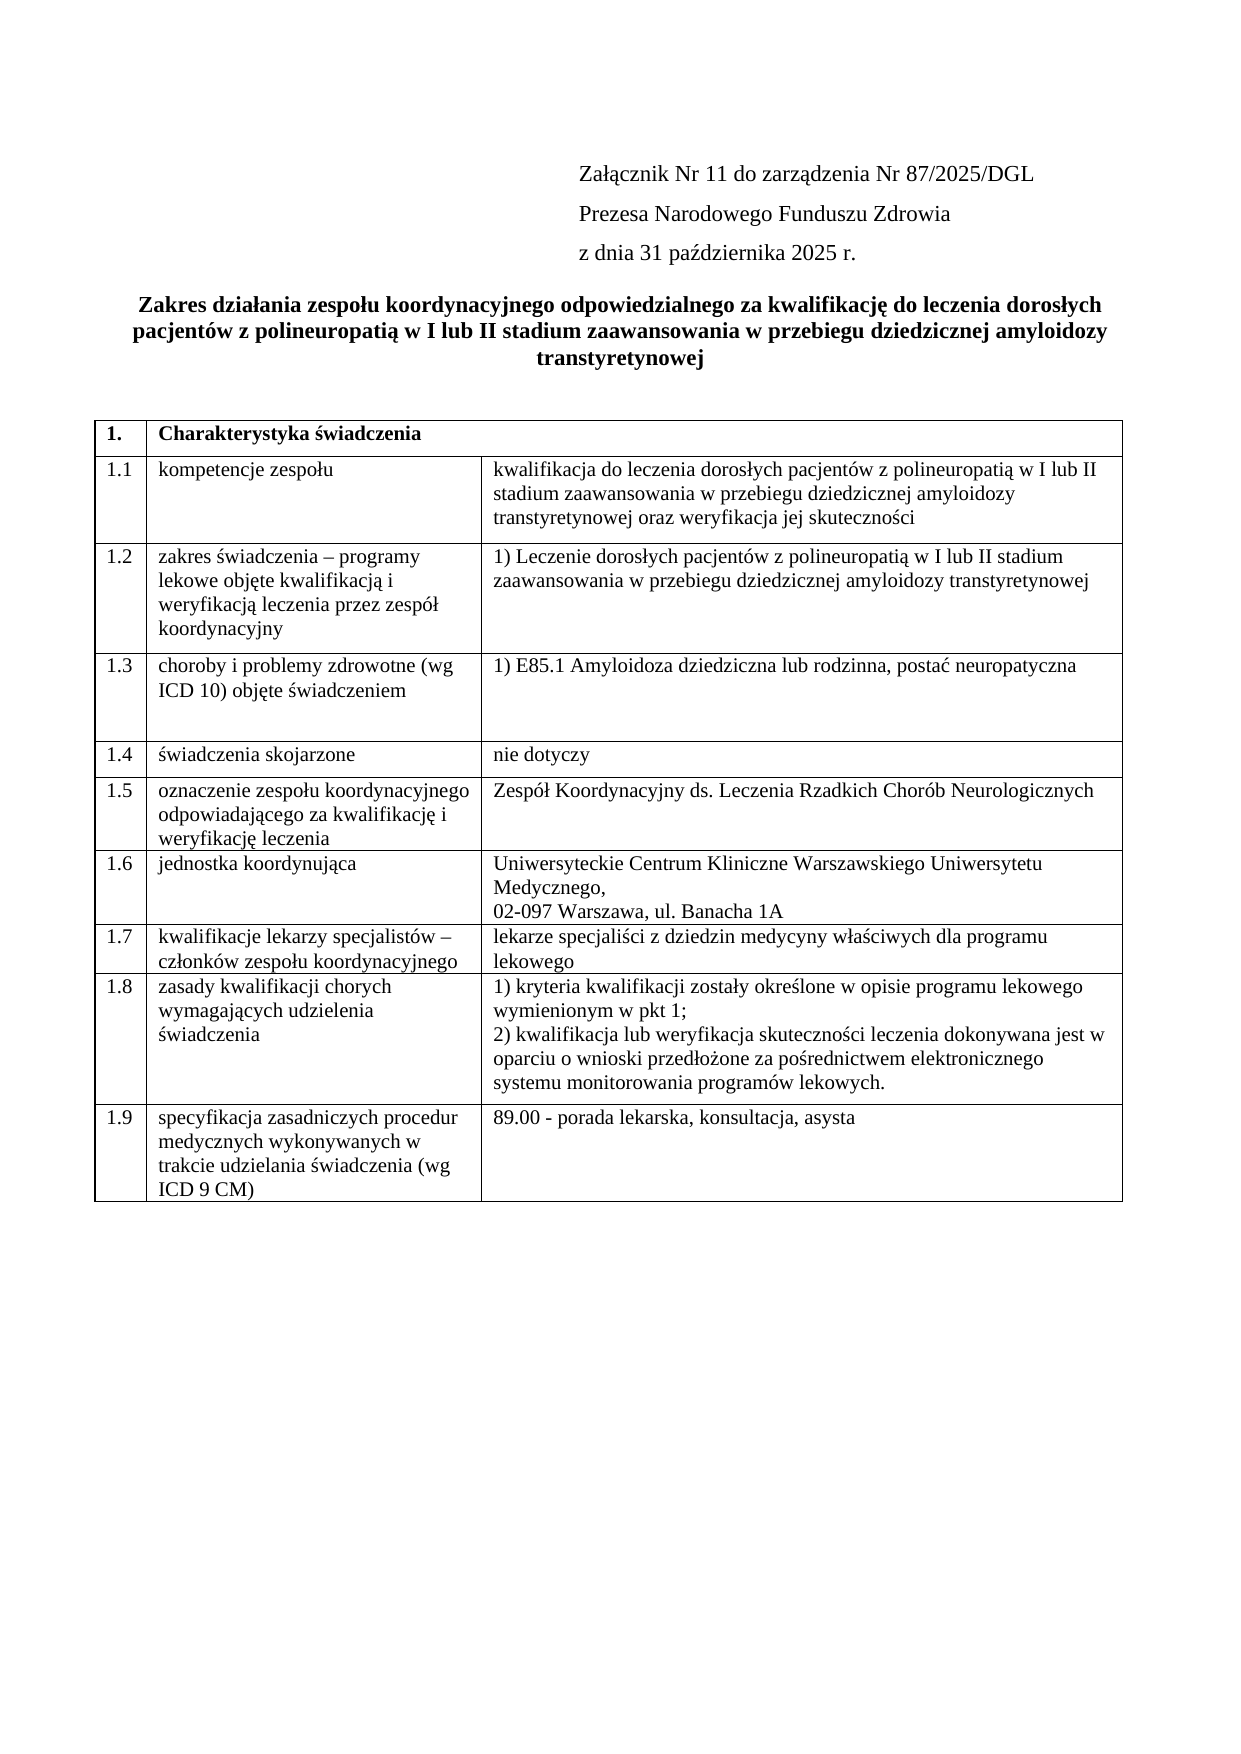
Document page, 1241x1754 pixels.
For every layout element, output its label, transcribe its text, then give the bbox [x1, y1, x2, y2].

table_header Charakterystyka świadczenia [147, 421, 1122, 456]
table_cell nie dotyczy [482, 742, 1122, 777]
table_header 1. [96, 421, 146, 456]
table_cell 1.9 [96, 1105, 146, 1201]
table_cell 1) E85.1 Amyloidoza dziedziczna lub rodzinna, postać neuropatyczna [482, 654, 1122, 741]
table_cell 89.00 - porada lekarska, konsultacja, asysta [482, 1105, 1122, 1201]
table_cell Zespół Koordynacyjny ds. Leczenia Rzadkich Chorób Neurologicznych [482, 778, 1122, 850]
table_cell 1.1 [96, 457, 146, 543]
text Zakres działania zespołu koordynacyjnego odpowiedzialnego za kwalifikację do leczenia dorosłych pacjentów z polineuropatią w I lub II stadium zaawansowania w przebiegu dziedzicznej amyloidozy transtyretynowej [106, 291, 1134, 370]
table_cell jednostka koordynująca [147, 851, 481, 923]
table_cell kompetencje zespołu [147, 457, 481, 543]
table_cell 1.5 [96, 778, 146, 850]
table_cell 1.2 [96, 544, 146, 652]
table_cell zakres świadczenia – programy lekowe objęte kwalifikacją i weryfikacją leczenia przez zespół koordynacyjny [147, 544, 481, 652]
table_cell 1.3 [96, 654, 146, 741]
table_cell 1.8 [96, 974, 146, 1104]
table_cell 1.7 [96, 925, 146, 973]
table_cell świadczenia skojarzone [147, 742, 481, 777]
table_cell 1) Leczenie dorosłych pacjentów z polineuropatią w I lub II stadium zaawansowania w przebiegu dziedzicznej amyloidozy transtyretynowej [482, 544, 1122, 652]
table_cell 1.4 [96, 742, 146, 777]
table_cell choroby i problemy zdrowotne (wg ICD 10) objęte świadczeniem [147, 654, 481, 741]
table_cell kwalifikacja do leczenia dorosłych pacjentów z polineuropatią w I lub II stadium zaawansowania w przebiegu dziedzicznej amyloidozy transtyretynowej oraz weryfikacja jej skuteczności [482, 457, 1122, 543]
table_cell 1.6 [96, 851, 146, 923]
table_cell lekarze specjaliści z dziedzin medycyny właściwych dla programu lekowego [482, 925, 1122, 973]
table_cell 1) kryteria kwalifikacji zostały określone w opisie programu lekowego wymienionym w pkt 1; 2) kwalifikacja lub weryfikacja skuteczności leczenia dokonywana jest w oparciu o wnioski przedłożone za pośrednictwem elektronicznego systemu monitorowania programów lekowych. [482, 974, 1122, 1104]
table_cell Uniwersyteckie Centrum Kliniczne Warszawskiego Uniwersytetu Medycznego, 02-097 Warszawa, ul. Banacha 1A [482, 851, 1122, 923]
table_cell zasady kwalifikacji chorych wymagających udzielenia świadczenia [147, 974, 481, 1104]
table_cell oznaczenie zespołu koordynacyjnego odpowiadającego za kwalifikację i weryfikację leczenia [147, 778, 481, 850]
text Załącznik Nr 11 do zarządzenia Nr 87/2025/DGL Prezesa Narodowego Funduszu Zdrowia z dnia 31 października 2025 r. [579, 160, 1134, 265]
table_cell kwalifikacje lekarzy specjalistów – członków zespołu koordynacyjnego [147, 925, 481, 973]
table_cell specyfikacja zasadniczych procedur medycznych wykonywanych w trakcie udzielania świadczenia (wg ICD 9 CM) [147, 1105, 481, 1201]
